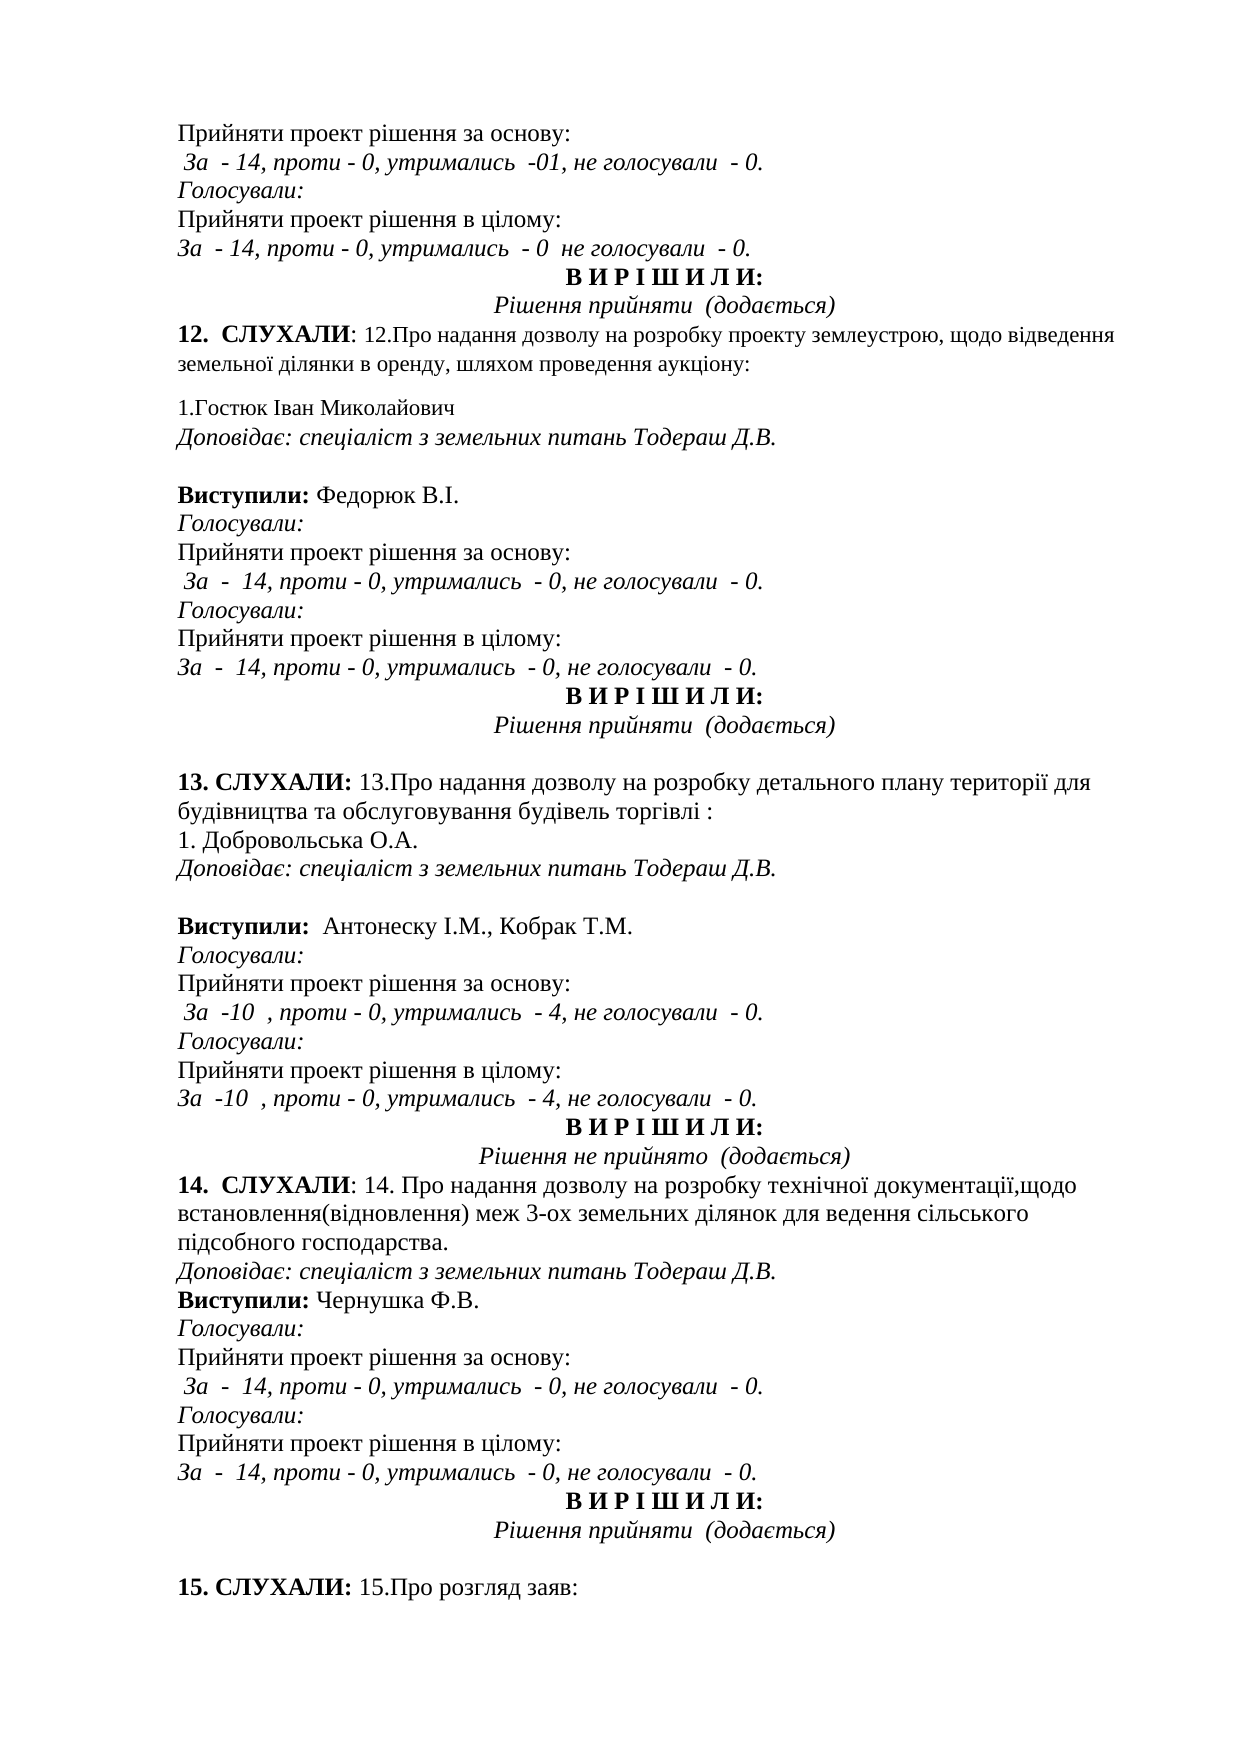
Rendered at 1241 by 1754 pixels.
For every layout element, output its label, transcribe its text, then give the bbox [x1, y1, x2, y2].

text Голосували: [177, 176, 1152, 204]
text Прийняти проект рішення в цілому: [177, 623, 1152, 652]
text Доповідає: спеціаліст з земельних питань Тодераш Д.В. [177, 422, 1152, 451]
text В И Р І Ш И Л И: [177, 1486, 1152, 1515]
text 14. СЛУХАЛИ: 14. Про надання дозволу на розробку технічної документації,щодо встановлення(відновлення) меж 3-ох земельних ділянок для ведення сільського підсобного господарства. [177, 1170, 1152, 1256]
text Прийняти проект рішення в цілому: [177, 1055, 1152, 1083]
text В И Р І Ш И Л И: [177, 262, 1152, 291]
text За -10 , проти - 0, утримались - 4, не голосували - 0. [177, 1083, 1152, 1112]
text 1. Добровольська О.А. [177, 825, 1152, 853]
text Голосували: [177, 508, 1152, 537]
text Рішення не прийнято (додається) [177, 1141, 1152, 1170]
text Доповідає: спеціаліст з земельних питань Тодераш Д.В. [177, 1256, 1152, 1285]
text Прийняти проект рішення за основу: [177, 968, 1152, 997]
text За - 14, проти - 0, утримались - 0, не голосували - 0. [177, 652, 1152, 681]
text Голосували: [177, 940, 1152, 968]
text За - 14, проти - 0, утримались - 0, не голосували - 0. [177, 1371, 1152, 1400]
text За - 14, проти - 0, утримались - 0 не голосували - 0. [177, 233, 1152, 262]
text 15. СЛУХАЛИ: 15.Про розгляд заяв: [177, 1572, 1152, 1601]
text Голосували: [177, 1026, 1152, 1055]
text 13. СЛУХАЛИ: 13.Про надання дозволу на розробку детального плану території для будівництва та обслуговування будівель торгівлі : [177, 767, 1152, 825]
text Прийняти проект рішення за основу: [177, 1342, 1152, 1371]
text За - 14, проти - 0, утримались - 0, не голосували - 0. [177, 566, 1152, 595]
text За - 14, проти - 0, утримались -01, не голосували - 0. [177, 147, 1152, 176]
text Голосували: [177, 1313, 1152, 1342]
text Прийняти проект рішення в цілому: [177, 1428, 1152, 1457]
text Рішення прийняти (додається) [177, 710, 1152, 738]
text Голосували: [177, 1400, 1152, 1428]
text Виступили: Антонеску І.М., Кобрак Т.М. [177, 911, 1152, 940]
text Прийняти проект рішення в цілому: [177, 204, 1152, 233]
text Рішення прийняти (додається) [177, 1515, 1152, 1543]
text Прийняти проект рішення за основу: [177, 118, 1152, 147]
text Доповідає: спеціаліст з земельних питань Тодераш Д.В. [177, 853, 1152, 882]
text За - 14, проти - 0, утримались - 0, не голосували - 0. [177, 1457, 1152, 1486]
text Рішення прийняти (додається) [177, 291, 1152, 319]
text Прийняти проект рішення за основу: [177, 537, 1152, 566]
text За -10 , проти - 0, утримались - 4, не голосували - 0. [177, 997, 1152, 1026]
text Виступили: Федорюк В.І. [177, 480, 1152, 508]
text 12. СЛУХАЛИ: 12.Про надання дозволу на розробку проекту землеустрою, щодо відведення земельної ділянки в оренду, шляхом проведення аукціону: [177, 319, 1152, 376]
text 1.Гостюк Іван Миколайович [177, 394, 1152, 421]
text Виступили: Чернушка Ф.В. [177, 1285, 1152, 1313]
text Голосували: [177, 595, 1152, 623]
text В И Р І Ш И Л И: [177, 1112, 1152, 1141]
text В И Р І Ш И Л И: [177, 681, 1152, 710]
